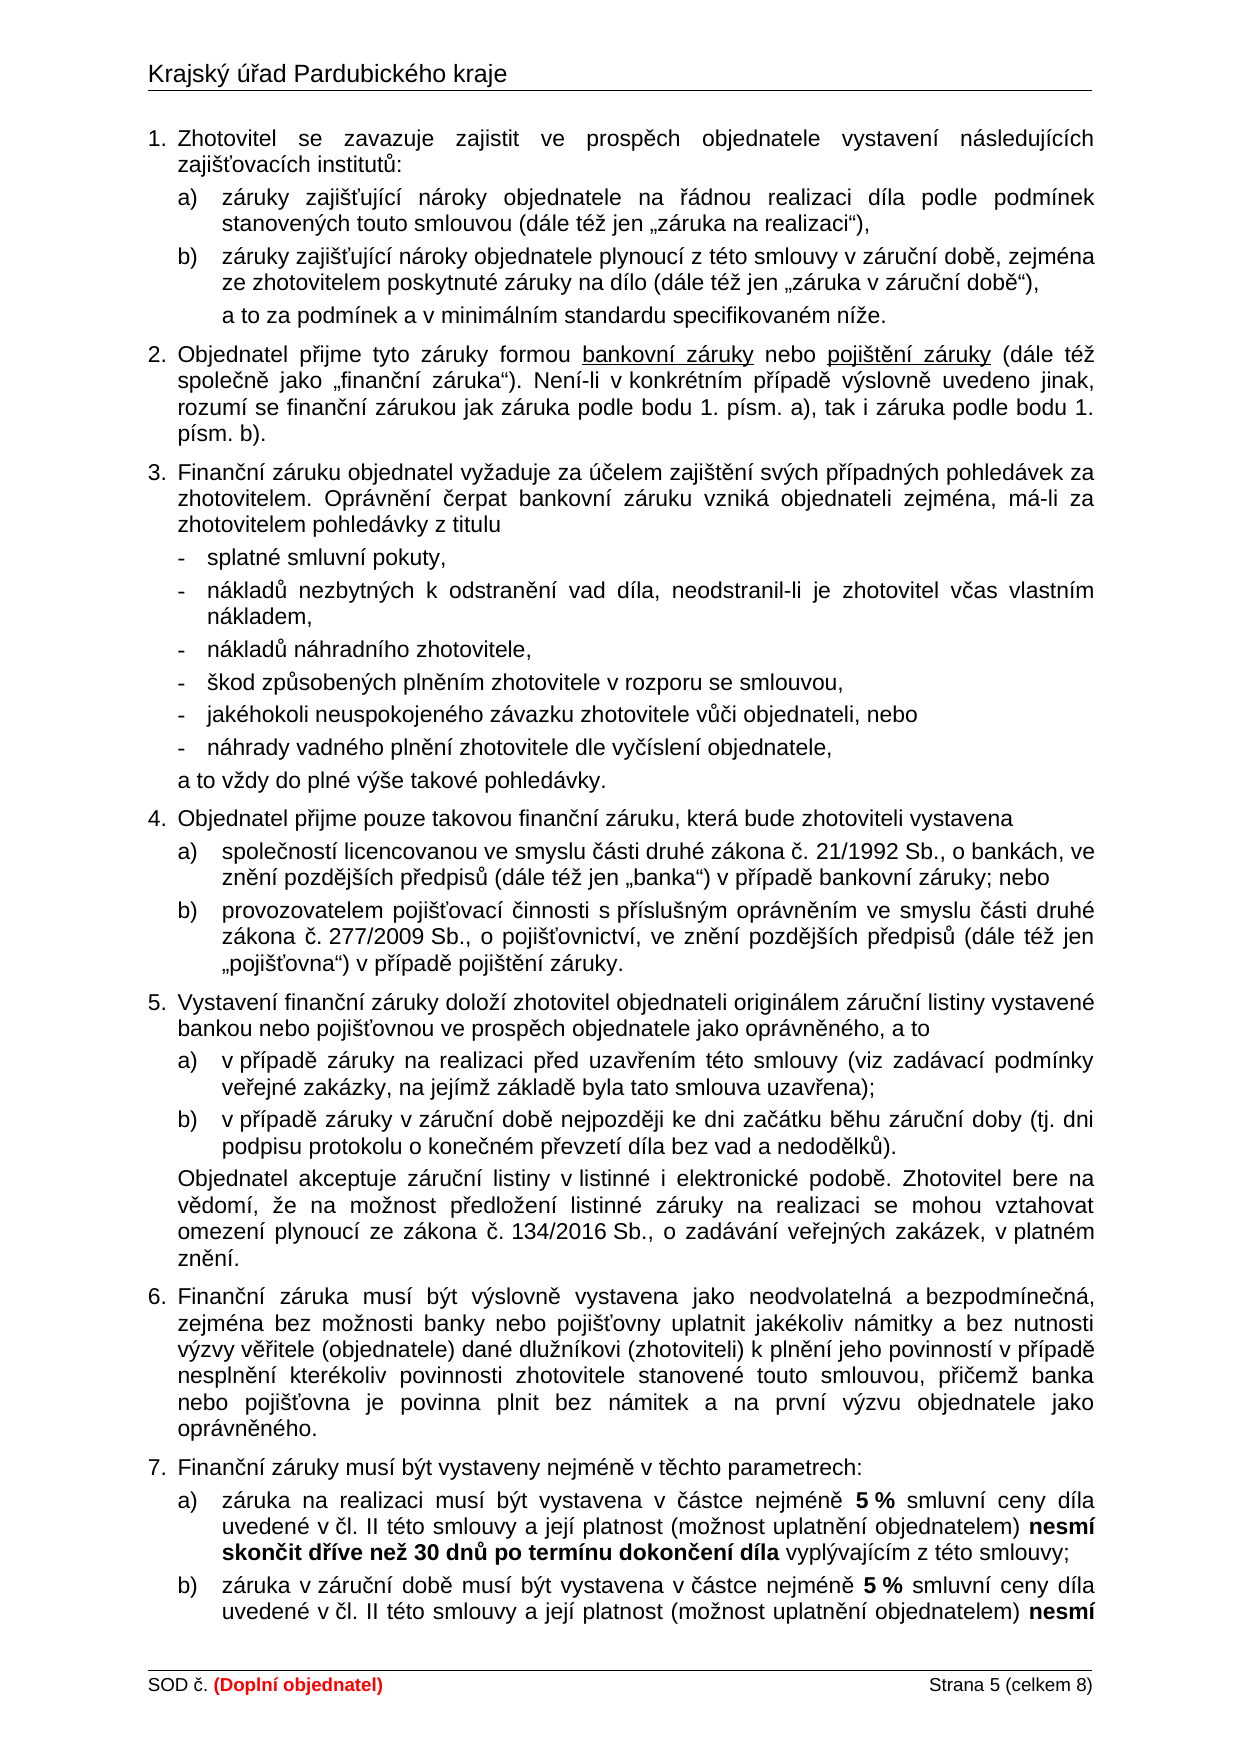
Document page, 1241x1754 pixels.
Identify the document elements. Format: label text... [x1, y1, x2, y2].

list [177, 1572, 1095, 1624]
text a to za podmínek a v minimálním standardu specifikovaném níže. [222, 302, 1095, 328]
list škod způsobených plněním zhotovitele v rozporu se smlouvou, [177, 668, 1095, 695]
list záruka na realizaci musí být vystavena v částce nejméně 5 % smluvní ceny díla uvedené v čl. II této smlouvy a její platnost (možnost uplatnění objednatelem) nesmí skončit dříve než 30 dnů po termínu dokončení díla vyplývajícím z této smlouvy; [177, 1487, 1095, 1566]
list Finanční záruka musí být výslovně vystavena jako neodvolatelná a bezpodmínečná, zejména bez možnosti banky nebo pojišťovny uplatnit jakékoliv námitky a bez nutnosti výzvy věřitele (objednatele) dané dlužníkovi (zhotoviteli) k plnění jeho povinností v případě nesplnění kterékoliv povinnosti zhotovitele stanovené touto smlouvou, přičemž banka nebo pojišťovna je povinna plnit bez námitek a na první výzvu objednatele jako oprávněného. [148, 1283, 1095, 1441]
list provozovatelem pojišťovací činnosti s příslušným oprávněním ve smyslu části druhé zákona č. 277/2009 Sb., o pojišťovnictví, ve znění pozdějších předpisů (dále též jen „pojišťovna“) v případě pojištění záruky. [177, 897, 1095, 976]
list záruky zajišťující nároky objednatele plynoucí z této smlouvy v záruční době, zejména ze zhotovitelem poskytnuté záruky na dílo (dále též jen „záruka v záruční době“), [177, 243, 1095, 296]
list náhrady vadného plnění zhotovitele dle vyčíslení objednatele, [177, 734, 1095, 760]
list nákladů nezbytných k odstranění vad díla, neodstranil-li je zhotovitel včas vlastním nákladem, [177, 577, 1095, 629]
list nákladů náhradního zhotovitele, [177, 636, 1095, 662]
list v případě záruky na realizaci před uzavřením této smlouvy (viz zadávací podmínky veřejné zakázky, na jejímž základě byla tato smlouva uzavřena); [177, 1047, 1095, 1100]
list splatné smluvní pokuty, [177, 544, 1095, 570]
list Objednatel přijme pouze takovou finanční záruku, která bude zhotoviteli vystavena [148, 805, 1095, 832]
list záruky zajišťující nároky objednatele na řádnou realizaci díla podle podmínek stanovených touto smlouvou (dále též jen „záruka na realizaci“), [177, 184, 1095, 237]
text a to vždy do plné výše takové pohledávky. [177, 767, 1095, 793]
list společností licencovanou ve smyslu části druhé zákona č. 21/1992 Sb., o bankách, ve znění pozdějších předpisů (dále též jen „banka“) v případě bankovní záruky; nebo [177, 838, 1095, 891]
list Objednatel přijme tyto záruky formou bankovní záruky nebo pojištění záruky (dále též společně jako „finanční záruka“). Není-li v konkrétním případě výslovně uvedeno jinak, rozumí se finanční zárukou jak záruka podle bodu 1. písm. a), tak i záruka podle bodu 1. písm. b). [148, 341, 1095, 446]
list Zhotovitel se zavazuje zajistit ve prospěch objednatele vystavení následujících zajišťovacích institutů: [148, 125, 1095, 178]
text Objednatel akceptuje záruční listiny v listinné i elektronické podobě. Zhotovitel bere na vědomí, že na možnost předložení listinné záruky na realizaci se mohou vztahovat omezení plynoucí ze zákona č. 134/2016 Sb., o zadávání veřejných zakázek, v platném znění. [177, 1165, 1095, 1271]
list Vystavení finanční záruky doloží zhotovitel objednateli originálem záruční listiny vystavené bankou nebo pojišťovnou ve prospěch objednatele jako oprávněného, a to [148, 988, 1095, 1041]
list Finanční záruku objednatel vyžaduje za účelem zajištění svých případných pohledávek za zhotovitelem. Oprávnění čerpat bankovní záruku vzniká objednateli zejména, má-li za zhotovitelem pohledávky z titulu [148, 459, 1095, 538]
list Finanční záruky musí být vystaveny nejméně v těchto parametrech: [148, 1454, 1095, 1480]
list jakéhokoli neuspokojeného závazku zhotovitele vůči objednateli, nebo [177, 701, 1095, 728]
list v případě záruky v záruční době nejpozději ke dni začátku běhu záruční doby (tj. dni podpisu protokolu o konečném převzetí díla bez vad a nedodělků). [177, 1106, 1095, 1159]
